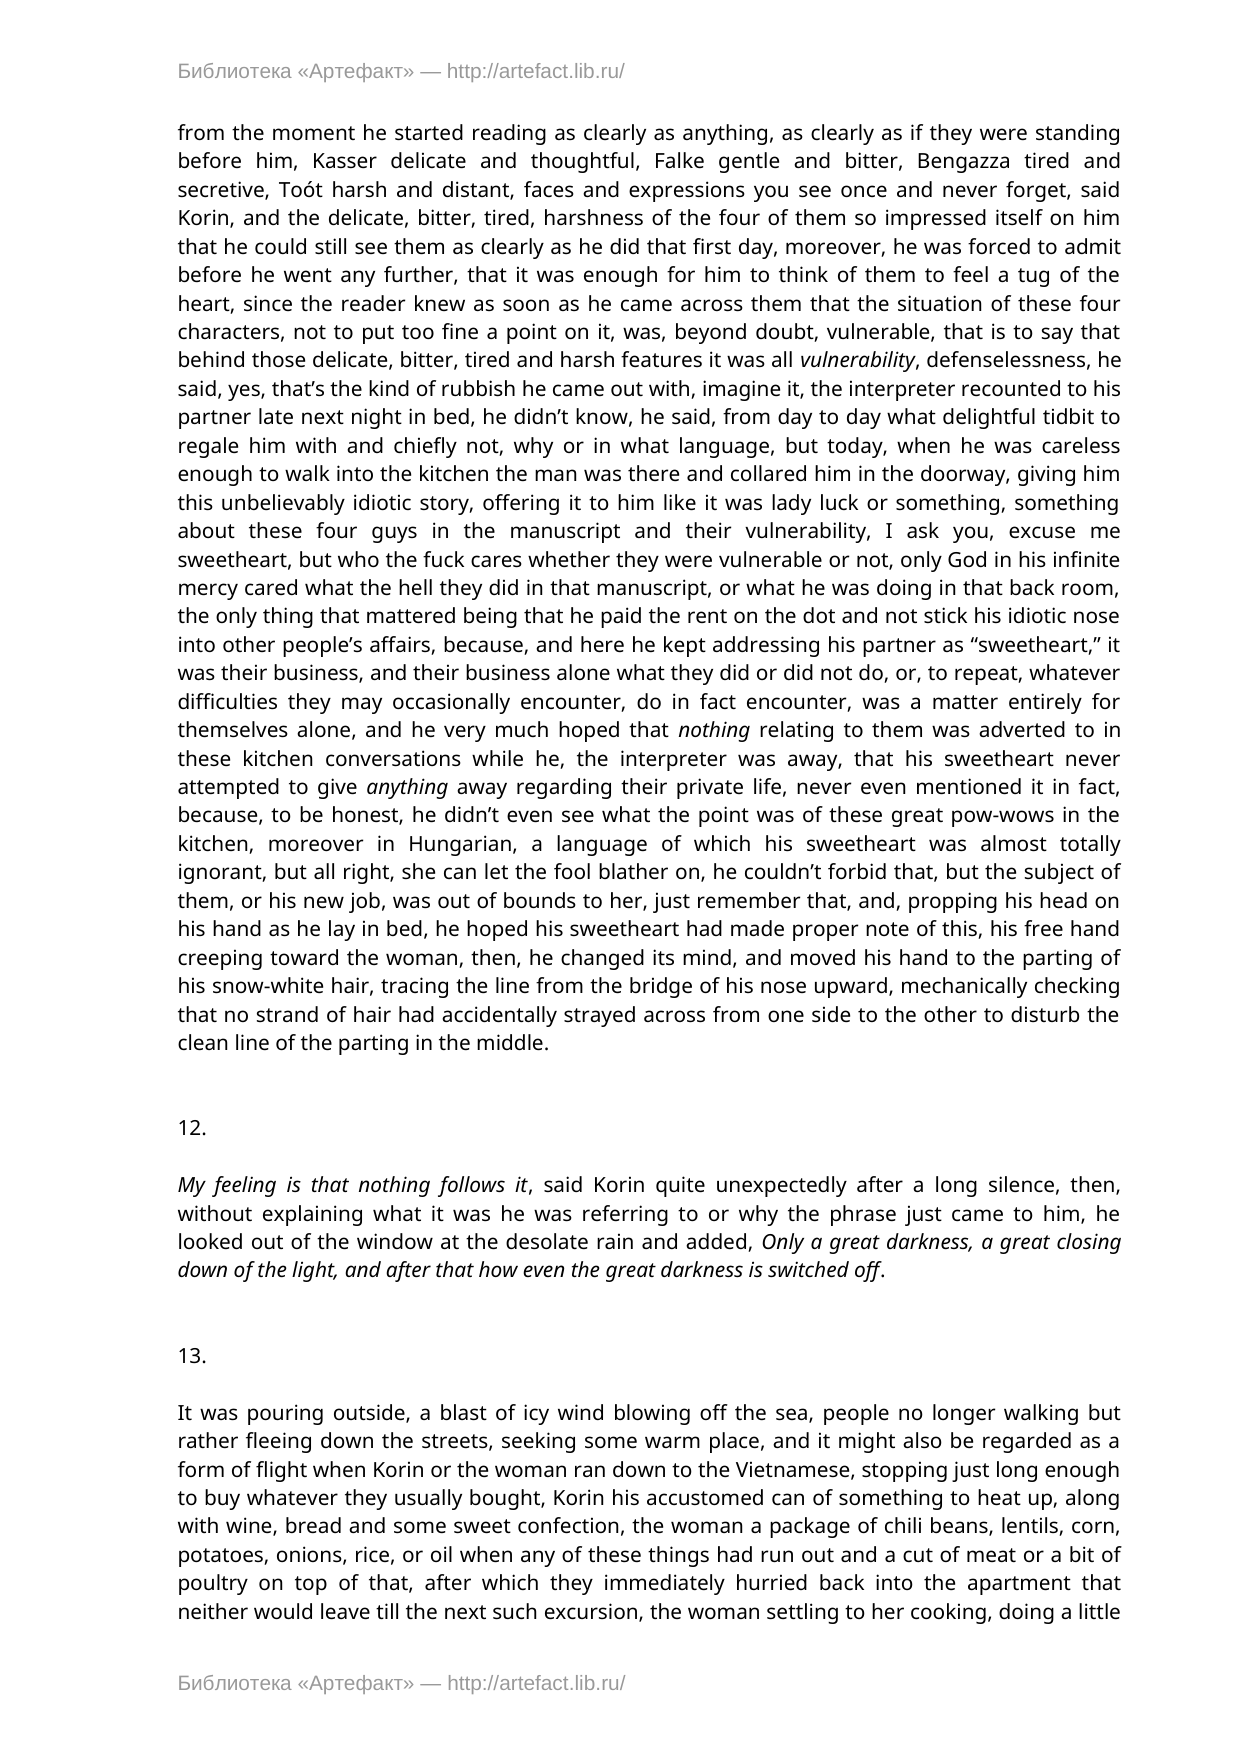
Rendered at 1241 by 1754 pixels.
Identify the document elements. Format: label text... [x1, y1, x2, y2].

text My feeling is that nothing follows it, said Korin quite unexpectedly after a long silence, then, without explaining what it was he was referring to or why the phrase just came to him, he looked out of the window at the desolate rain and added, Only a great darkness, a great closing down of the light, and after that how even the great darkness is switched off. [177, 1170, 1122, 1284]
text 13. [177, 1341, 1122, 1369]
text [177, 1398, 1122, 1625]
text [177, 118, 1122, 1057]
text 12. [177, 1113, 1122, 1142]
